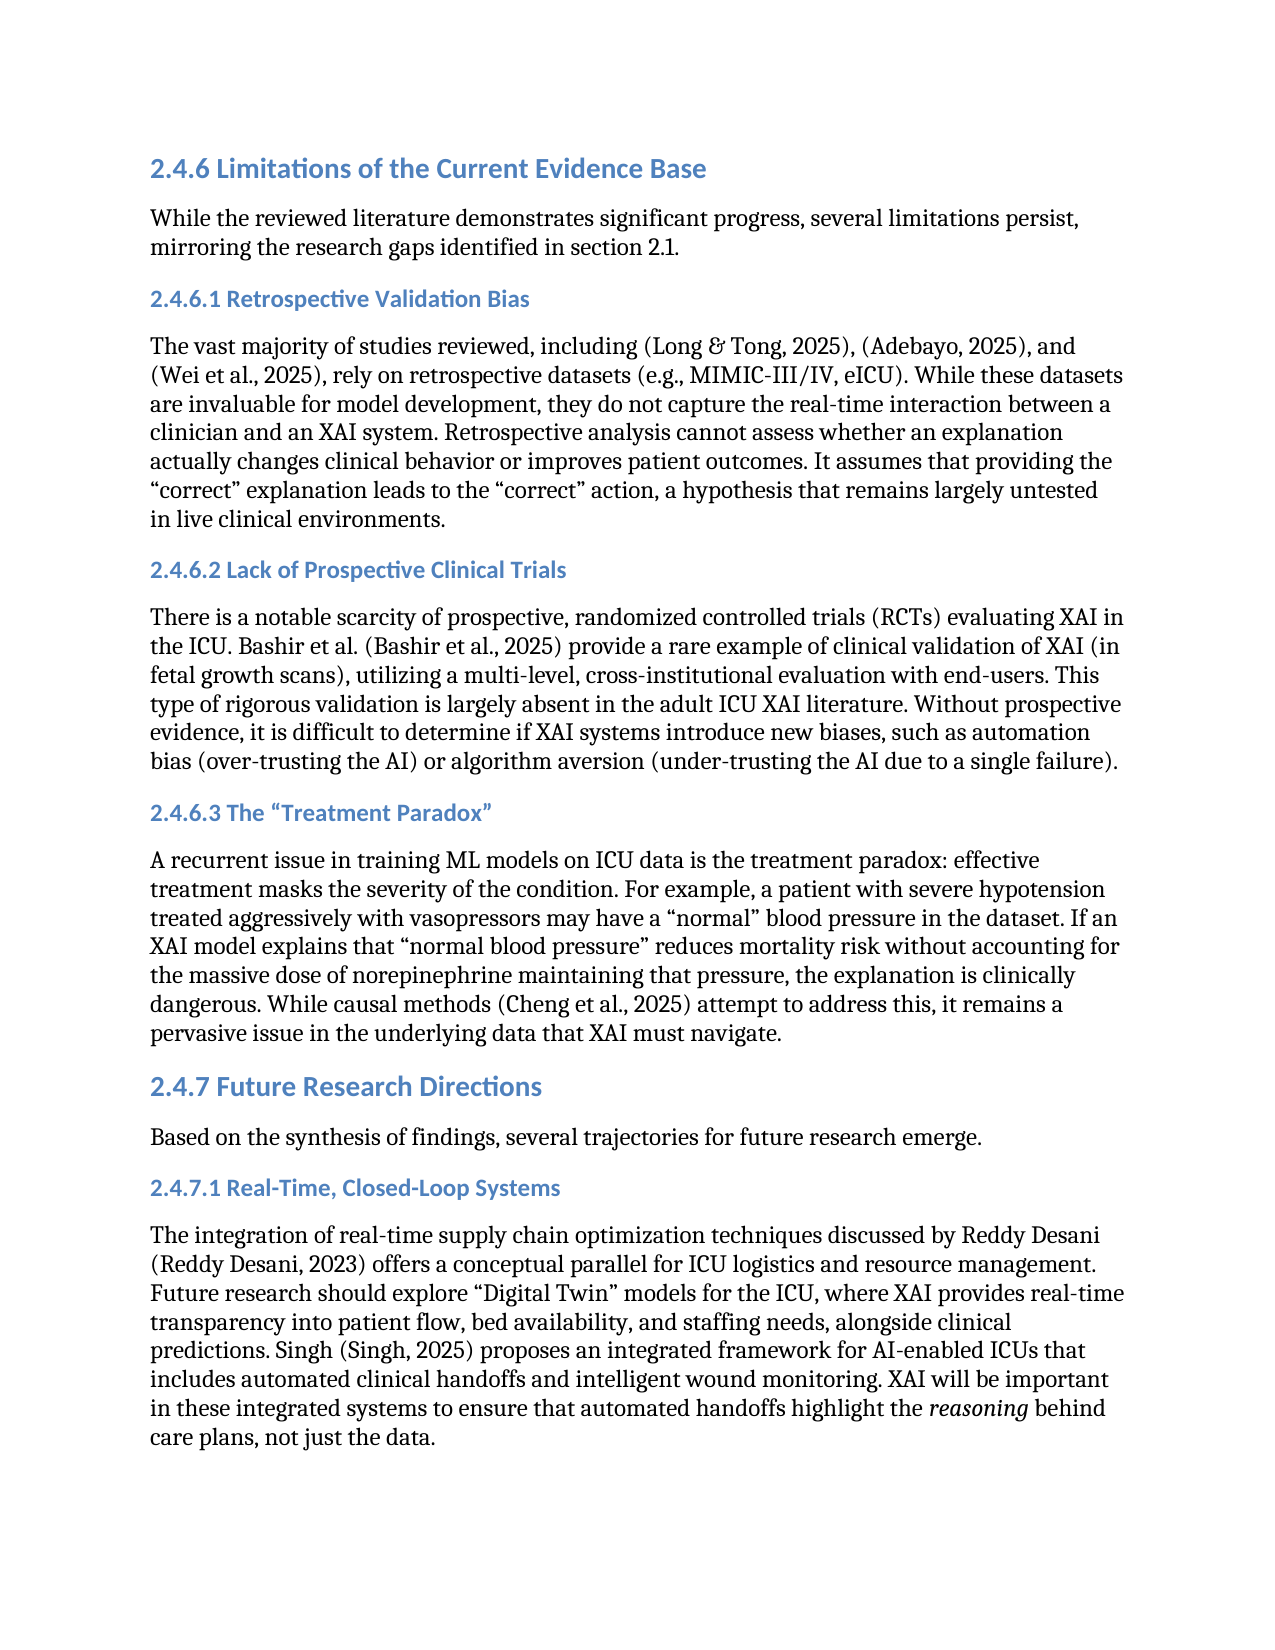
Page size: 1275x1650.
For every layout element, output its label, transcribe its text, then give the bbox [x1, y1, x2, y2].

subtitle 2.4.6.3 The “Treatment Paradox” [150, 797, 1125, 827]
text Based on the synthesis of findings, several trajectories for future research emerge. [150, 1122, 1125, 1151]
subtitle 2.4.7.1 Real-Time, Closed-Loop Systems [150, 1172, 1125, 1202]
subtitle 2.4.6.1 Retrospective Validation Bias [150, 283, 1125, 313]
text A recurrent issue in training ML models on ICU data is the treatment paradox: effective treatment masks the severity of the condition. For example, a patient with severe hypotension treated aggressively with vasopressors may have a “normal” blood pressure in the dataset. If an XAI model explains that “normal blood pressure” reduces mortality risk without accounting for the massive dose of norepinephrine maintaining that pressure, the explanation is clinically dangerous. While causal methods (Cheng et al., 2025) attempt to address this, it remains a pervasive issue in the underlying data that XAI must navigate. [150, 846, 1125, 1047]
subtitle 2.4.7 Future Research Directions [150, 1068, 1125, 1104]
text There is a notable scarcity of prospective, randomized controlled trials (RCTs) evaluating XAI in the ICU. Bashir et al. (Bashir et al., 2025) provide a rare example of clinical validation of XAI (in fetal growth scans), utilizing a multi-level, cross-institutional evaluation with end-users. This type of rigorous validation is largely absent in the adult ICU XAI literature. Without prospective evidence, it is difficult to determine if XAI systems introduce new biases, such as automation bias (over-trusting the AI) or algorithm aversion (under-trusting the AI due to a single failure). [150, 603, 1125, 776]
text While the reviewed literature demonstrates significant progress, several limitations persist, mirroring the research gaps identified in section 2.1. [150, 204, 1125, 262]
text The vast majority of studies reviewed, including (Long & Tong, 2025), (Adebayo, 2025), and (Wei et al., 2025), rely on retrospective datasets (e.g., MIMIC-III/IV, eICU). While these datasets are invaluable for model development, they do not capture the real-time interaction between a clinician and an XAI system. Retrospective analysis cannot assess whether an explanation actually changes clinical behavior or improves patient outcomes. It assumes that providing the “correct” explanation leads to the “correct” action, a hypothesis that remains largely untested in live clinical environments. [150, 332, 1125, 533]
subtitle 2.4.6 Limitations of the Current Evidence Base [150, 150, 1125, 186]
text The integration of real-time supply chain optimization techniques discussed by Reddy Desani (Reddy Desani, 2023) offers a conceptual parallel for ICU logistics and resource management. Future research should explore “Digital Twin” models for the ICU, where XAI provides real-time transparency into patient flow, bed availability, and staffing needs, alongside clinical predictions. Singh (Singh, 2025) proposes an integrated framework for AI-enabled ICUs that includes automated clinical handoffs and intelligent wound monitoring. XAI will be important in these integrated systems to ensure that automated handoffs highlight the reasoning behind care plans, not just the data. [150, 1221, 1125, 1451]
subtitle 2.4.6.2 Lack of Prospective Clinical Trials [150, 554, 1125, 584]
